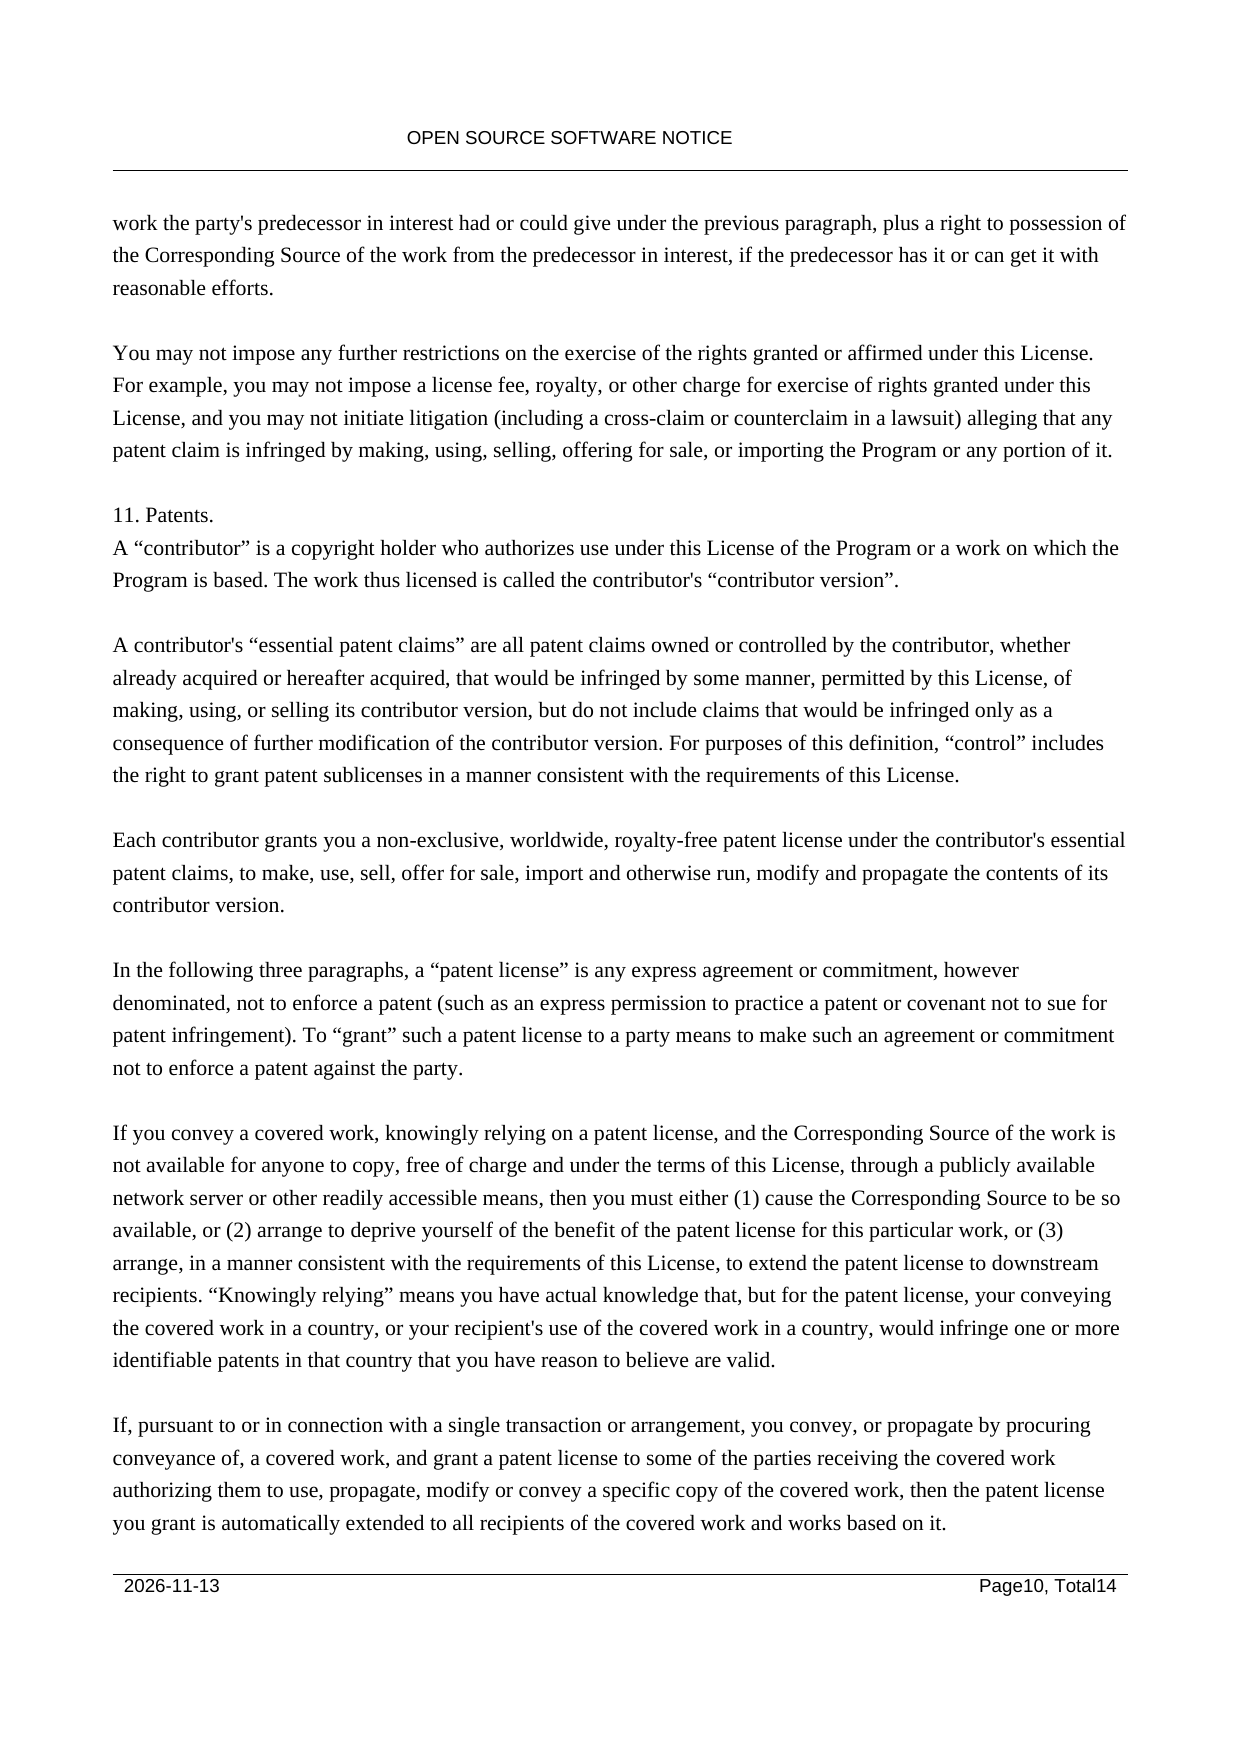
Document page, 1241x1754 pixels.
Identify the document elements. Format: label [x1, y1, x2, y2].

text [112, 206, 1128, 1539]
